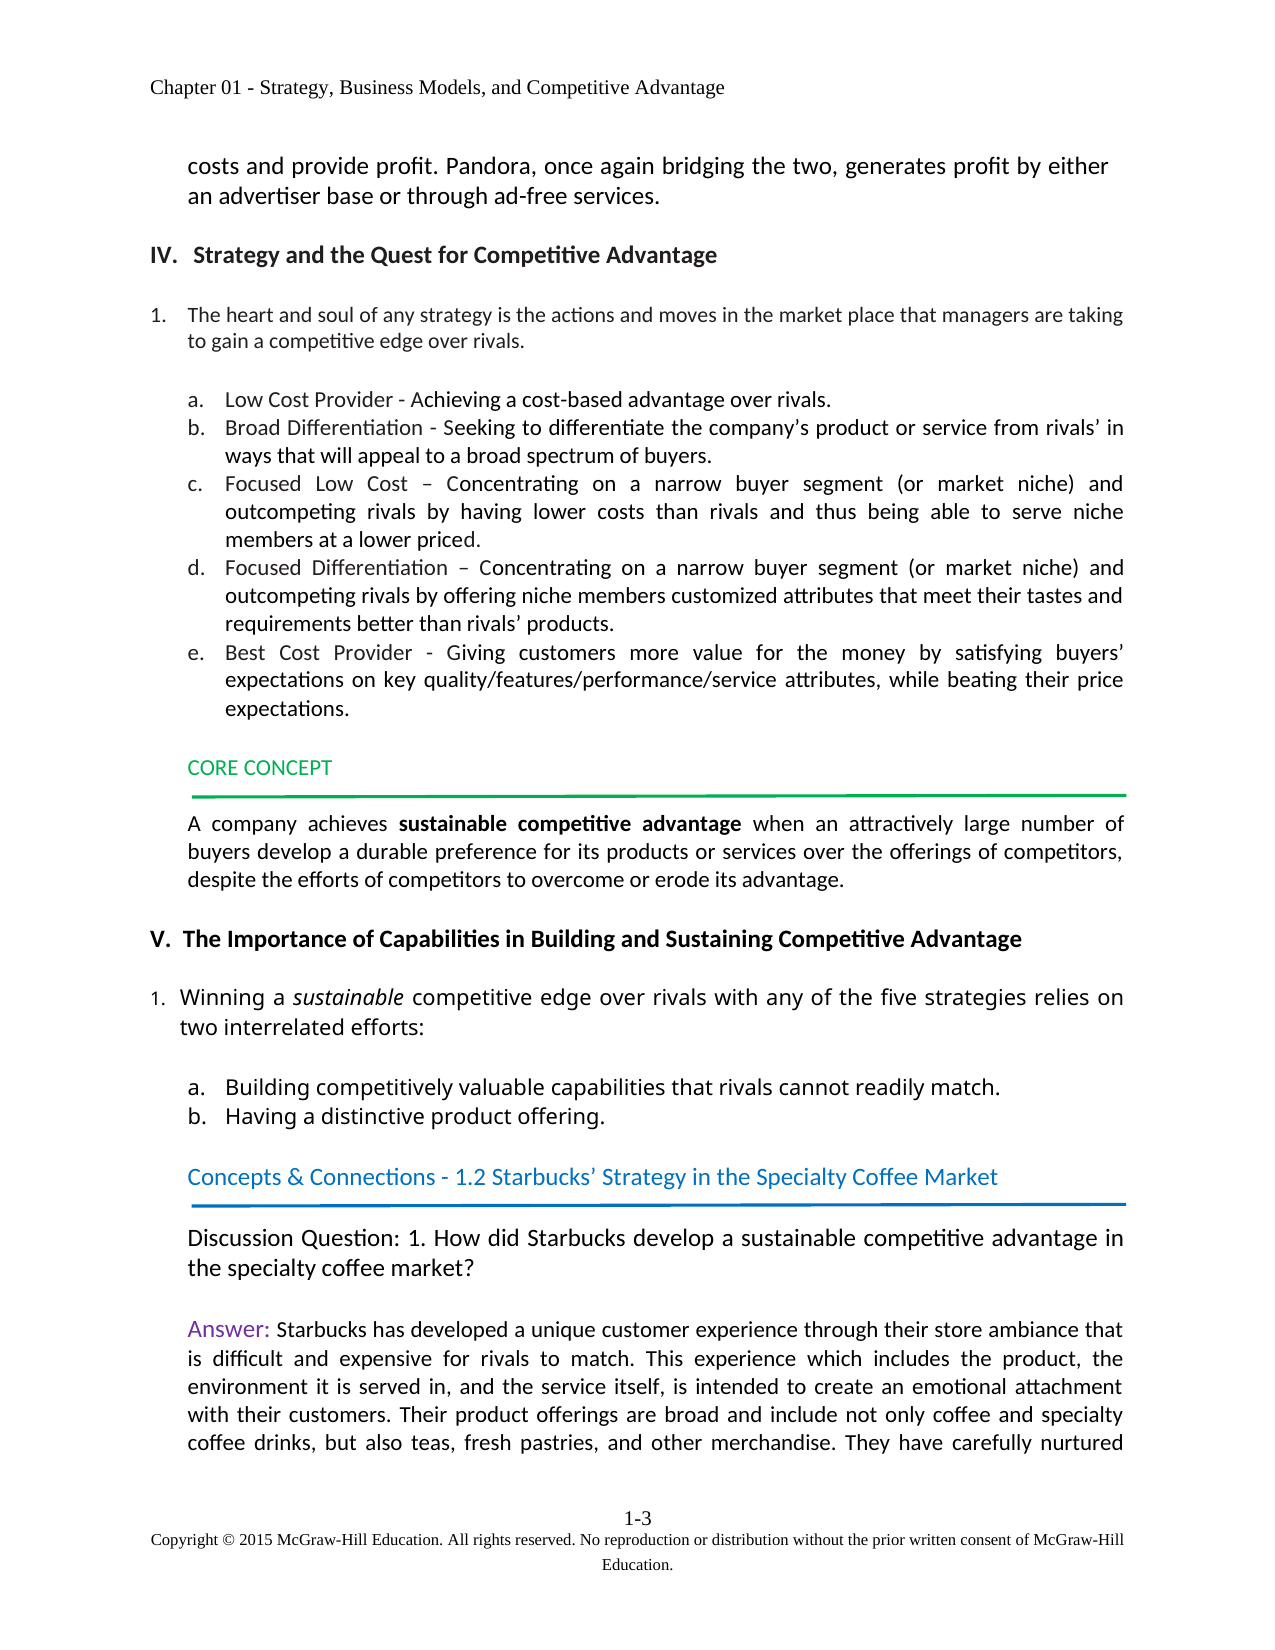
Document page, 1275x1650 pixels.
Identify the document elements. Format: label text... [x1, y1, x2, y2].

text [187, 1313, 1125, 1456]
text CORE CONCEPT [187, 753, 1125, 781]
text b. Broad Differentiation - Seeking to differentiate the company’s product or service from rivals’ in ways that will appeal to a broad spectrum of buyers. [187, 413, 1125, 469]
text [187, 150, 1110, 211]
text c. Focused Low Cost – Concentrating on a narrow buyer segment (or market niche) and outcompeting rivals by having lower costs than rivals and thus being able to serve niche members at a lower priced. [187, 469, 1125, 553]
text 1. The heart and soul of any strategy is the actions and moves in the market place that managers are taking to gain a competitive edge over rivals. [150, 301, 1125, 354]
text Concepts & Connections - 1.2 Starbucks’ Strategy in the Specialty Coffee Market [187, 1161, 1125, 1191]
text a. Low Cost Provider - Achieving a cost-based advantage over rivals. [187, 385, 1125, 413]
text Discussion Question: 1. How did Starbucks develop a sustainable competitive advantage in the specialty coffee market? [187, 1222, 1125, 1283]
text d. Focused Differentiation – Concentrating on a narrow buyer segment (or market niche) and outcompeting rivals by offering niche members customized attributes that meet their tastes and requirements better than rivals’ products. [187, 553, 1125, 638]
text A company achieves sustainable competitive advantage when an attractively large number of buyers develop a durable preference for its products or services over the offerings of competitors, despite the efforts of competitors to overcome or erode its advantage. [187, 809, 1125, 893]
text V. The Importance of Capabilities in Building and Sustaining Competitive Advantage [150, 923, 1125, 954]
text e. Best Cost Provider - Giving customers more value for the money by satisfying buyers’ expectations on key quality/features/performance/service attributes, while beating their price expectations. [187, 638, 1125, 722]
text a. Building competitively valuable capabilities that rivals cannot readily match. [187, 1071, 1125, 1101]
text b. Having a distinctive product offering. [187, 1101, 1125, 1131]
text 1. Winning a sustainable competitive edge over rivals with any of the five strategies relies on two interrelated efforts: [150, 982, 1125, 1042]
text IV. Strategy and the Quest for Competitive Advantage [150, 239, 1125, 269]
